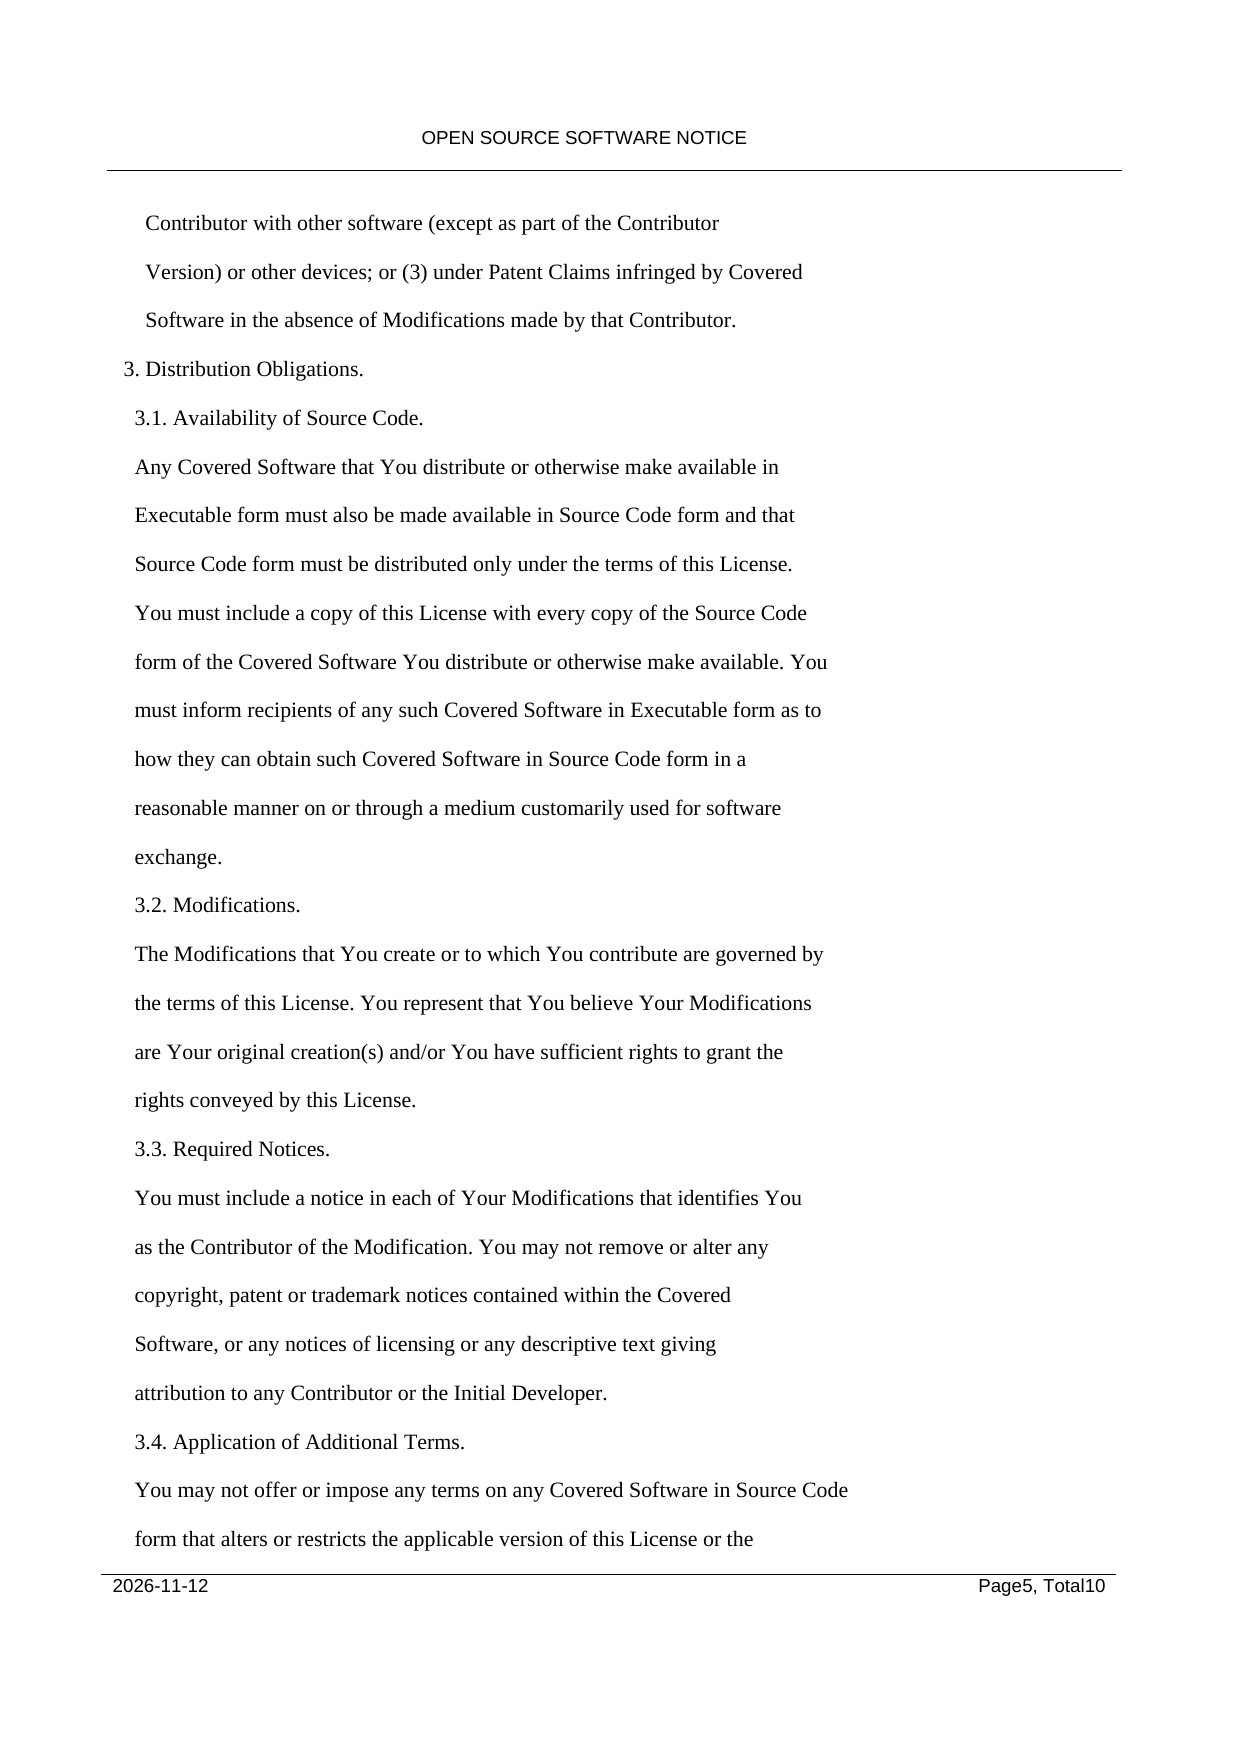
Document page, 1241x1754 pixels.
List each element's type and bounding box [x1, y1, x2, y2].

text [112, 206, 1128, 1555]
